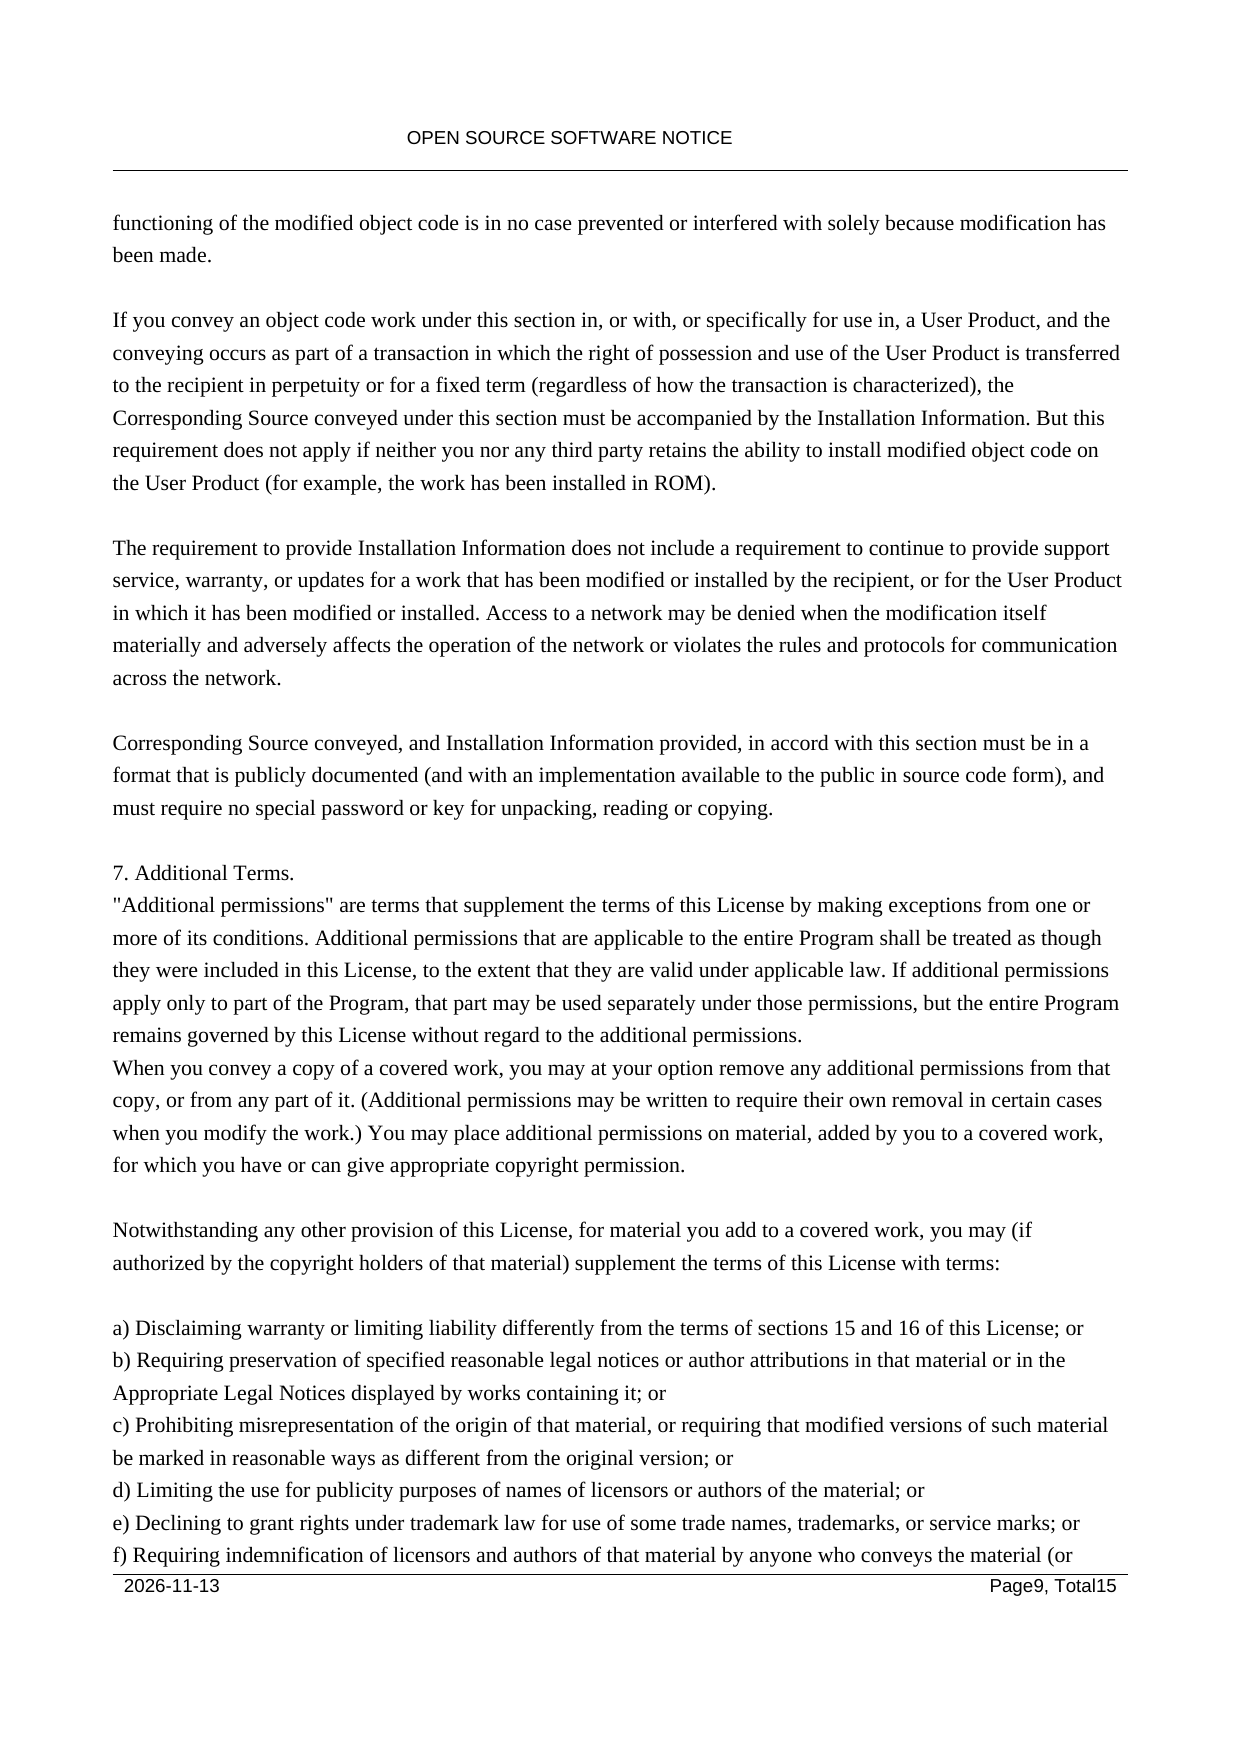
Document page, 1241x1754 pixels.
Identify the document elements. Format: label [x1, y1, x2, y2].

text [112, 206, 1128, 1571]
